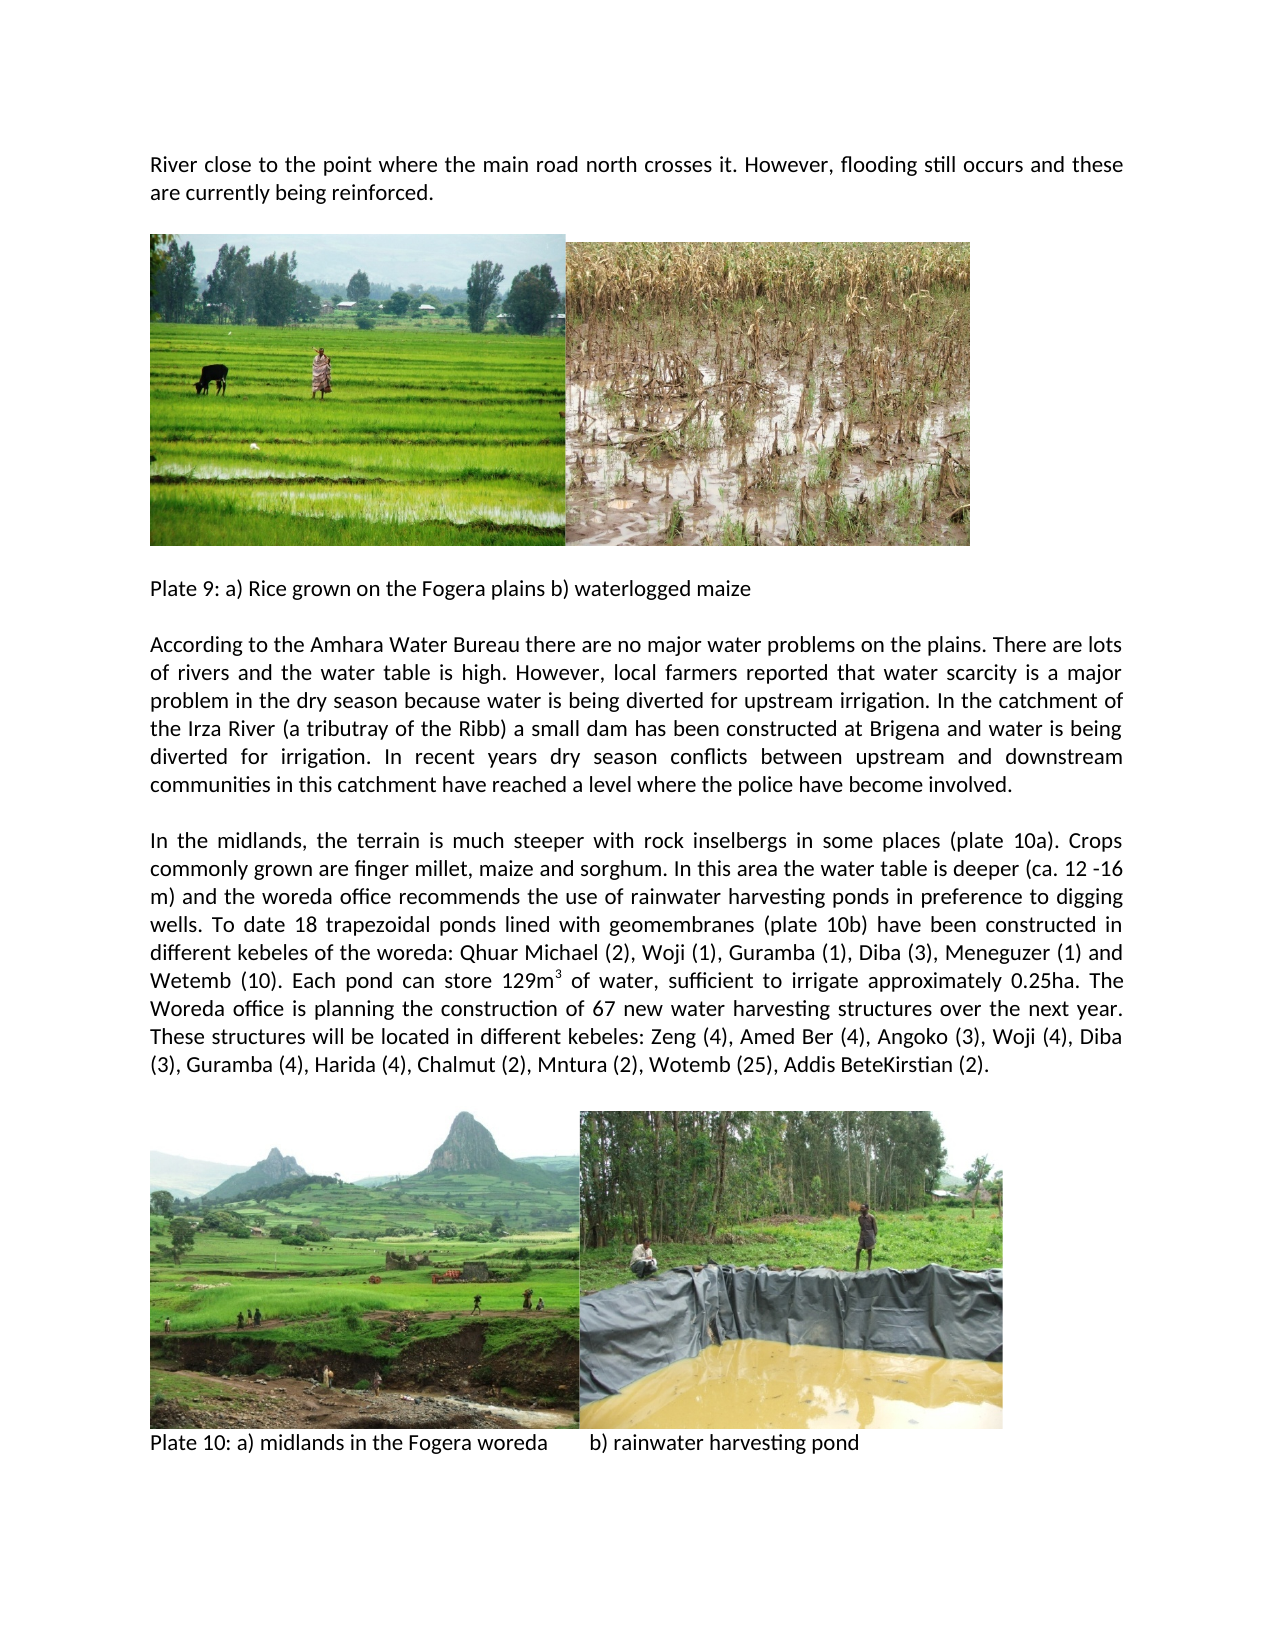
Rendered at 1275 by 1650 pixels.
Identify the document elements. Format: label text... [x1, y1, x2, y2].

picture [150, 234, 970, 546]
list According to the Amhara Water Bureau there are no major water problems on the plains. There are lots of rivers and the water table is high. However, local farmers reported that water scarcity is a major problem in the dry season because water is being diverted for upstream irrigation. In the catchment of the Irza River (a tributray of the Ribb) a small dam has been constructed at Brigena and water is being diverted for irrigation. In recent years dry season conflicts between upstream and downstream communities in this catchment have reached a level where the police have become involved. [150, 630, 1125, 798]
picture [150, 1106, 1003, 1429]
list Plate 10: a) midlands in the Fogera woreda b) rainwater harvesting pond [150, 1428, 1125, 1456]
list In the midlands, the terrain is much steeper with rock inselbergs in some places (plate 10a). Crops commonly grown are finger millet, maize and sorghum. In this area the water table is deeper (ca. 12 -16 m) and the woreda office recommends the use of rainwater harvesting ponds in preference to digging wells. To date 18 trapezoidal ponds lined with geomembranes (plate 10b) have been constructed in different kebeles of the woreda: Qhuar Michael (2), Woji (1), Guramba (1), Diba (3), Meneguzer (1) and Wetemb (10). Each pond can store 129m3 of water, sufficient to irrigate approximately 0.25ha. The Woreda office is planning the construction of 67 new water harvesting structures over the next year. These structures will be located in different kebeles: Zeng (4), Amed Ber (4), Angoko (3), Woji (4), Diba (3), Guramba (4), Harida (4), Chalmut (2), Mntura (2), Wotemb (25), Addis BeteKirstian (2). [150, 826, 1125, 1078]
list Plate 9: a) Rice grown on the Fogera plains b) waterlogged maize [150, 574, 1125, 602]
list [150, 150, 1125, 206]
